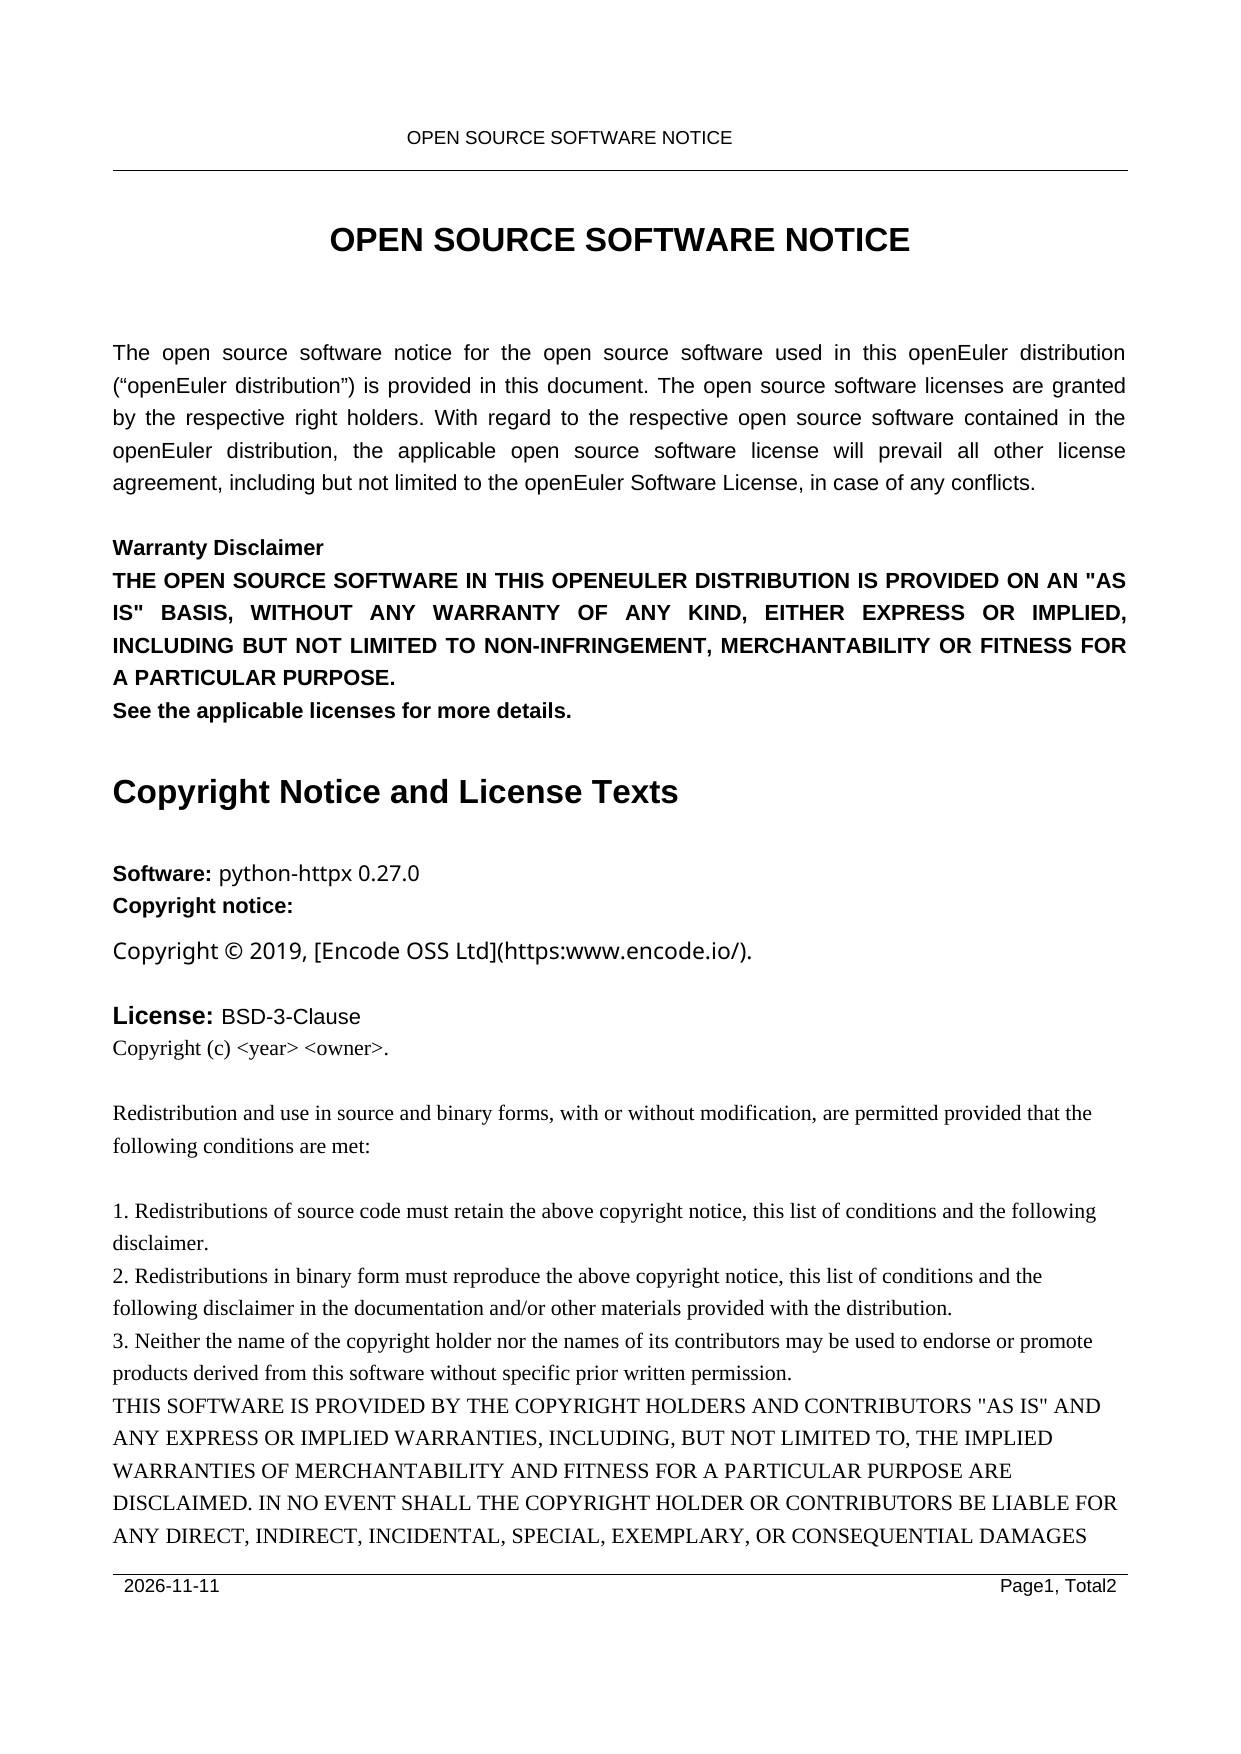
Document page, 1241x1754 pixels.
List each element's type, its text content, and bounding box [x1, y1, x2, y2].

text THE OPEN SOURCE SOFTWARE IN THIS OPENEULER DISTRIBUTION IS PROVIDED ON AN "AS IS" BASIS, WITHOUT ANY WARRANTY OF ANY KIND, EITHER EXPRESS OR IMPLIED, INCLUDING BUT NOT LIMITED TO NON-INFRINGEMENT, MERCHANTABILITY OR FITNESS FOR A PARTICULAR PURPOSE. See the applicable licenses for more details. [112, 564, 1128, 726]
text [112, 1031, 1128, 1551]
title Software: python-httpx 0.27.0 [112, 856, 1128, 889]
text License: BSD-3-Clause [112, 999, 1128, 1031]
text OPEN SOURCE SOFTWARE NOTICE [112, 206, 1128, 271]
text Copyright Notice and License Texts [112, 759, 1128, 824]
text Copyright © 2019, [Encode OSS Ltd](https:www.encode.io/). [112, 934, 1128, 999]
text Warranty Disclaimer [112, 531, 1128, 564]
text Copyright notice: [112, 889, 1128, 921]
text The open source software notice for the open source software used in this openEuler distribution (“openEuler distribution”) is provided in this document. The open source software licenses are granted by the respective right holders. With regard to the respective open source software contained in the openEuler distribution, the applicable open source software license will prevail all other license agreement, including but not limited to the openEuler Software License, in case of any conflicts. [112, 336, 1128, 499]
